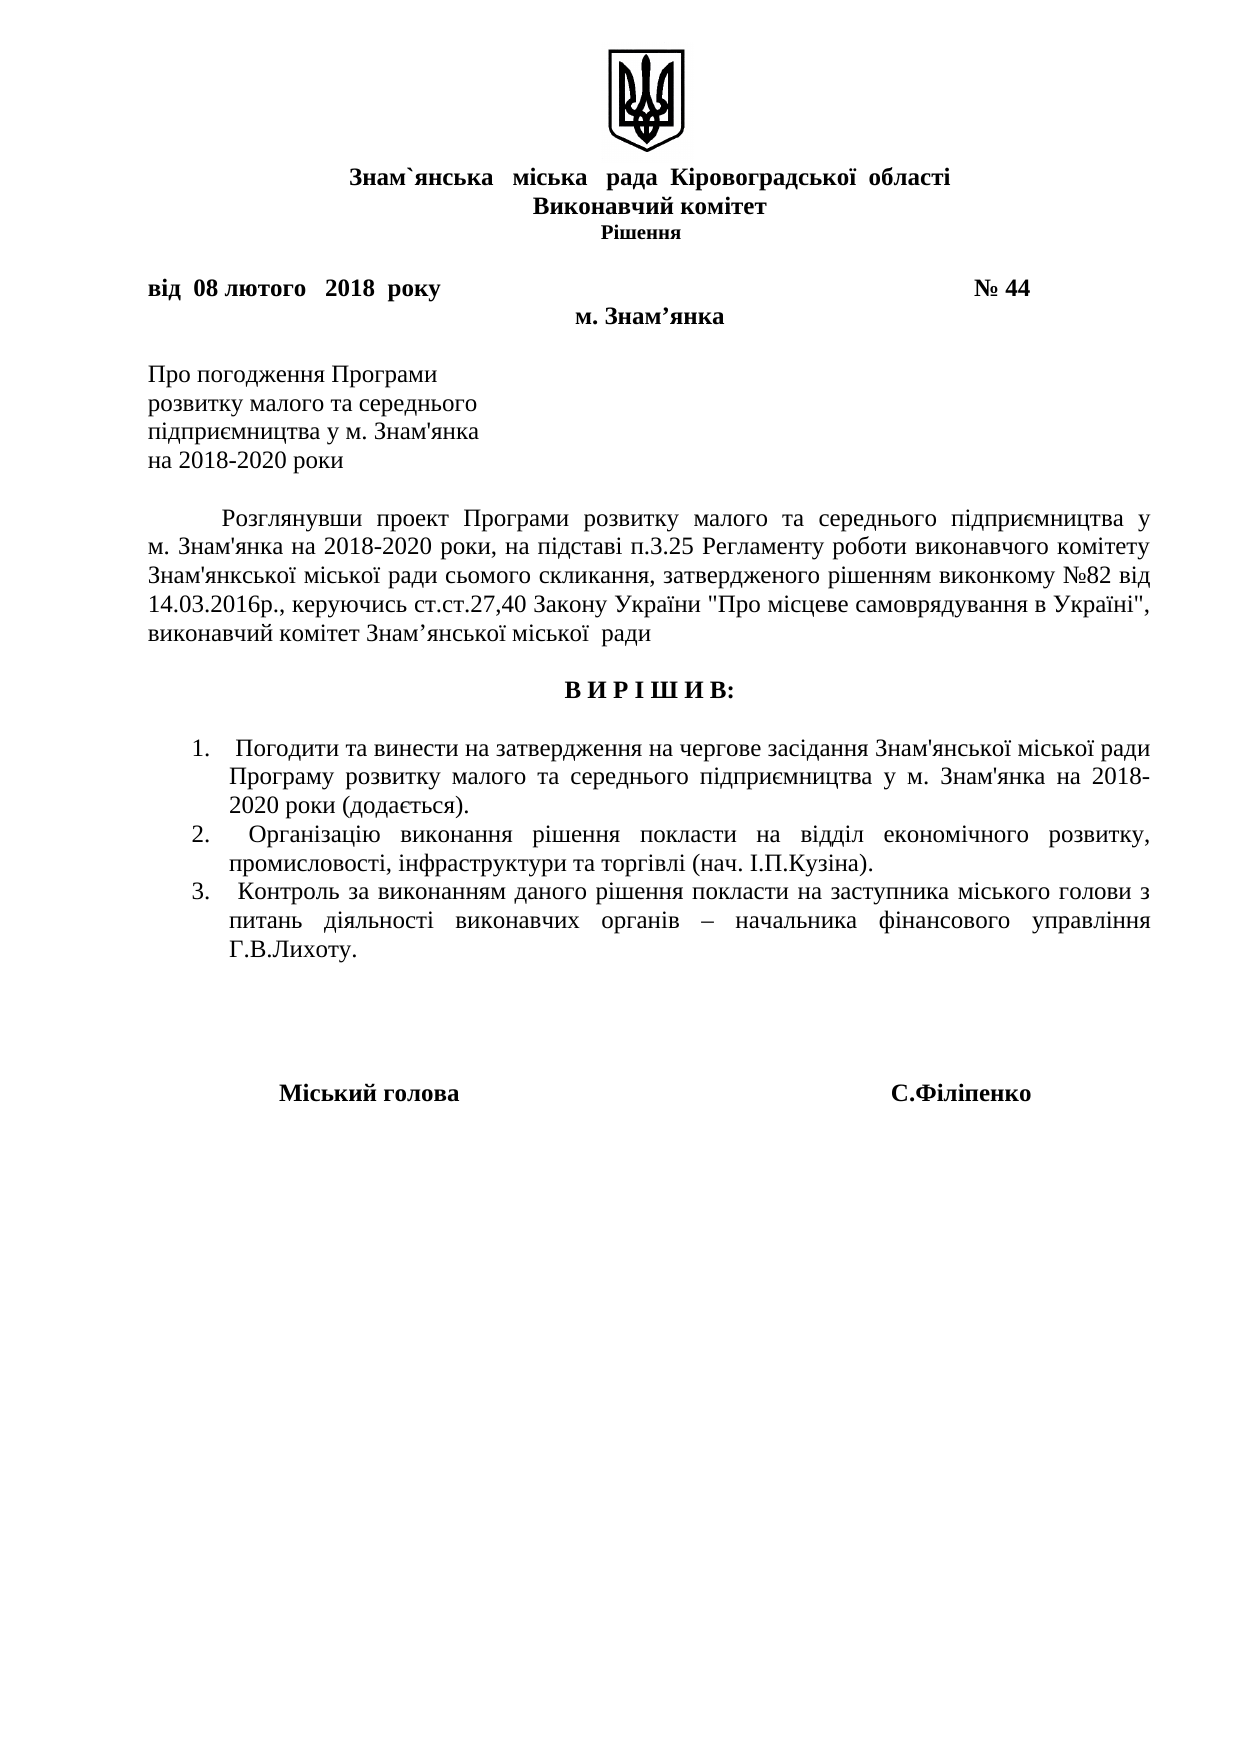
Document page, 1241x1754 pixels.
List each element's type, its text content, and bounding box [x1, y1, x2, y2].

text на 2018-2020 роки [148, 445, 1152, 474]
text підприємництва у м. Знам'янка [148, 416, 1152, 445]
text Розглянувши проект Програми розвитку малого та середнього підприємництва у м. Знам'янка на 2018-2020 роки, на підставі п.3.25 Регламенту роботи виконавчого комітету Знам'янкської міської ради сьомого скликання, затвердженого рішенням виконкому №82 від 14.03.2016р., керуючись ст.ст.27,40 Закону України "Про місцеве самоврядування в Україні", виконавчий комітет Знам’янської міської ради [148, 503, 1152, 646]
text розвитку малого та середнього [148, 388, 1152, 416]
subtitle Рішення [516, 220, 1152, 244]
subtitle від 08 лютого 2018 року № 44 [148, 273, 1152, 301]
picture [600, 42, 695, 163]
list Контроль за виконанням даного рішення покласти на заступника міського голови з питань діяльності виконавчих органів – начальника фінансового управління Г.В.Лихоту. [191, 876, 1152, 963]
title Знам`янська міська рада Кіровоградської області [148, 41, 1152, 191]
list Організацію виконання рішення покласти на відділ економічного розвитку, промисловості, інфраструктури та торгівлі (нач. І.П.Кузіна). [191, 819, 1152, 876]
text Міський голова С.Філіпенко [185, 1078, 1152, 1106]
subtitle м. Знам’янка [148, 301, 1152, 330]
text Про погодження Програми [148, 359, 1152, 388]
list Погодити та винести на затвердження на чергове засідання Знам'янської міської ради Програму розвитку малого та середнього підприємництва у м. Знам'янка на 2018-2020 роки (додається). [191, 733, 1152, 819]
subtitle Виконавчий комітет [148, 191, 1152, 220]
text В И Р І Ш И В: [148, 675, 1152, 704]
